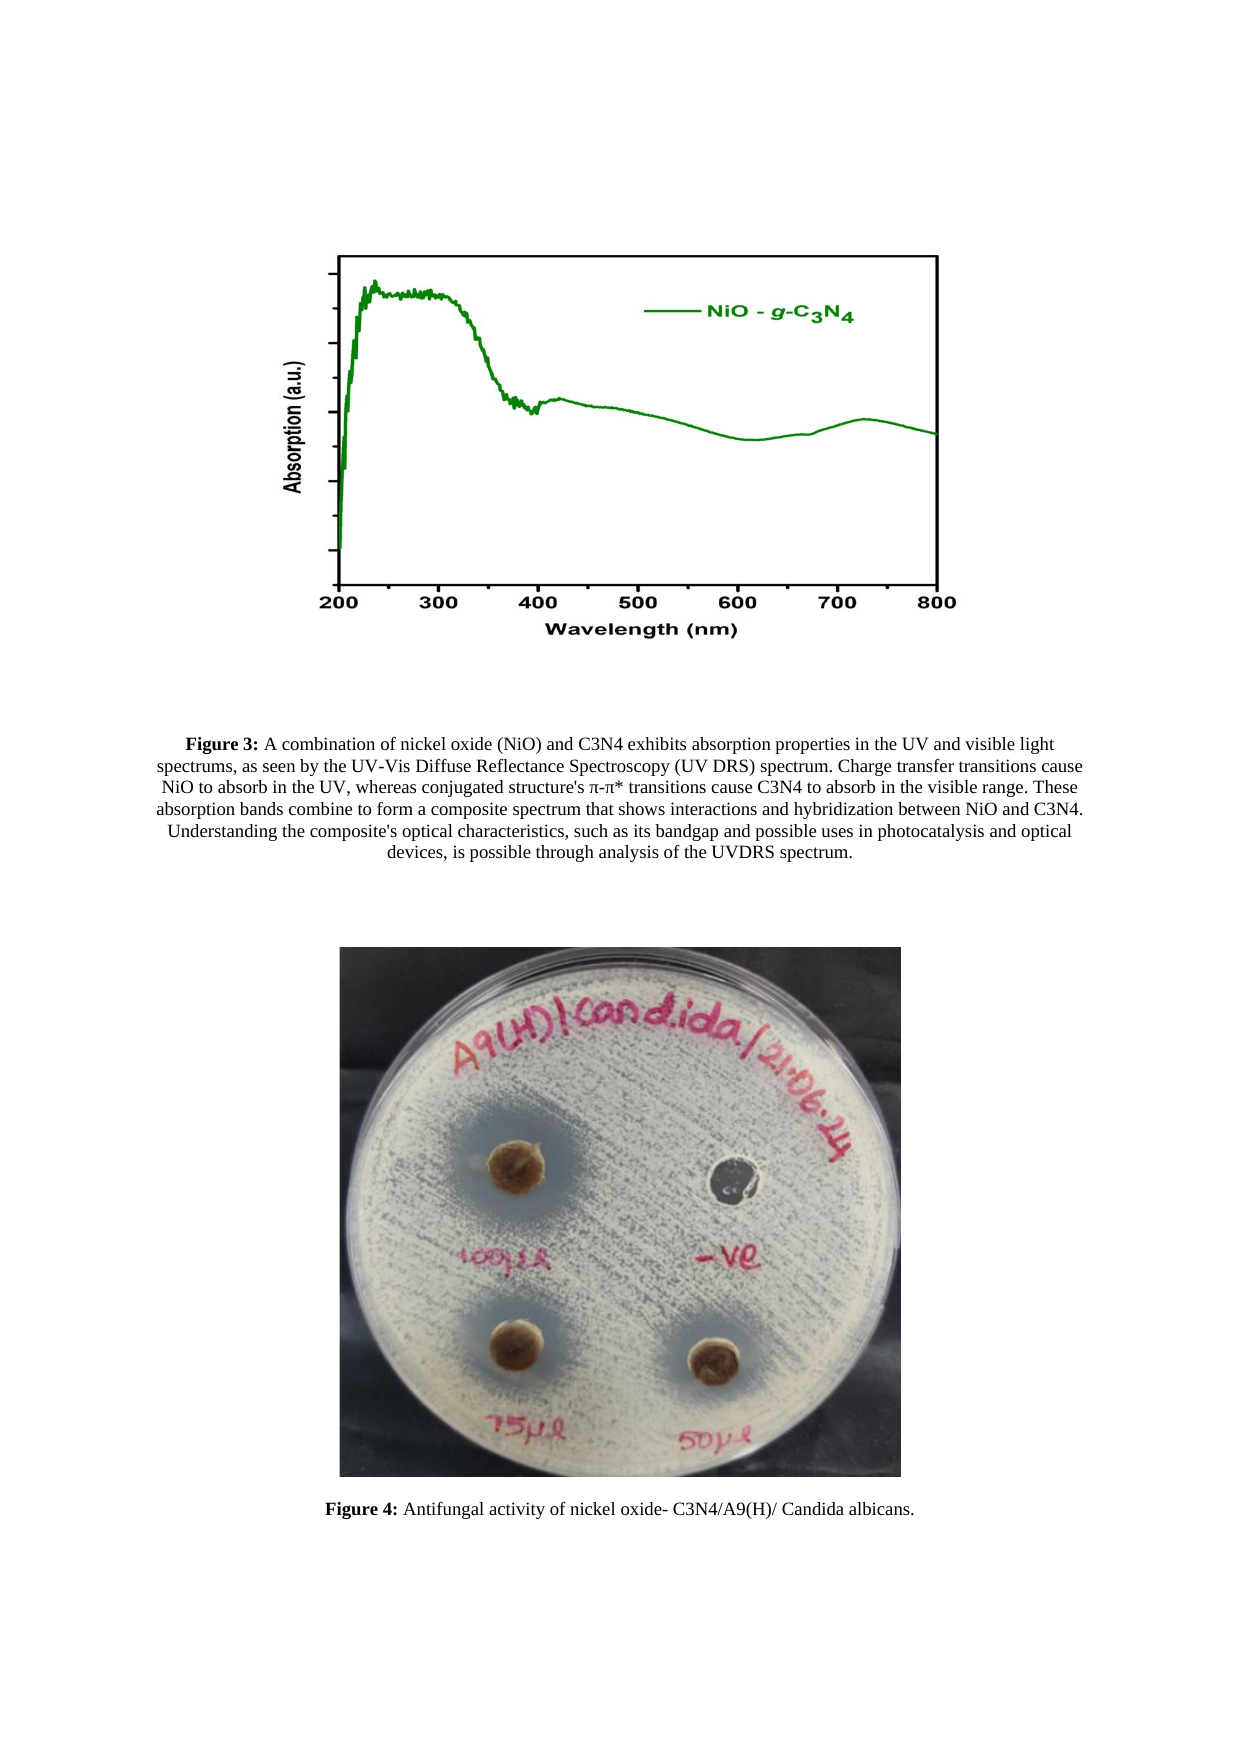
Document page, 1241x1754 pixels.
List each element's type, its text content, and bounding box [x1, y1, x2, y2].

picture [182, 150, 1059, 713]
picture [339, 947, 901, 1477]
text Figure 4: Antifungal activity of nickel oxide- C3N4/A9(H)/ Candida albicans. [150, 1498, 1090, 1519]
text Figure 3: A combination of nickel oxide (NiO) and C3N4 exhibits absorption properties in the UV and visible light spectrums, as seen by the UV-Vis Diffuse Reflectance Spectroscopy (UV DRS) spectrum. Charge transfer transitions cause NiO to absorb in the UV, whereas conjugated structure's π-π* transitions cause C3N4 to absorb in the visible range. These absorption bands combine to form a composite spectrum that shows interactions and hybridization between NiO and C3N4. Understanding the composite's optical characteristics, such as its bandgap and possible uses in photocatalysis and optical devices, is possible through analysis of the UVDRS spectrum. [150, 733, 1090, 863]
